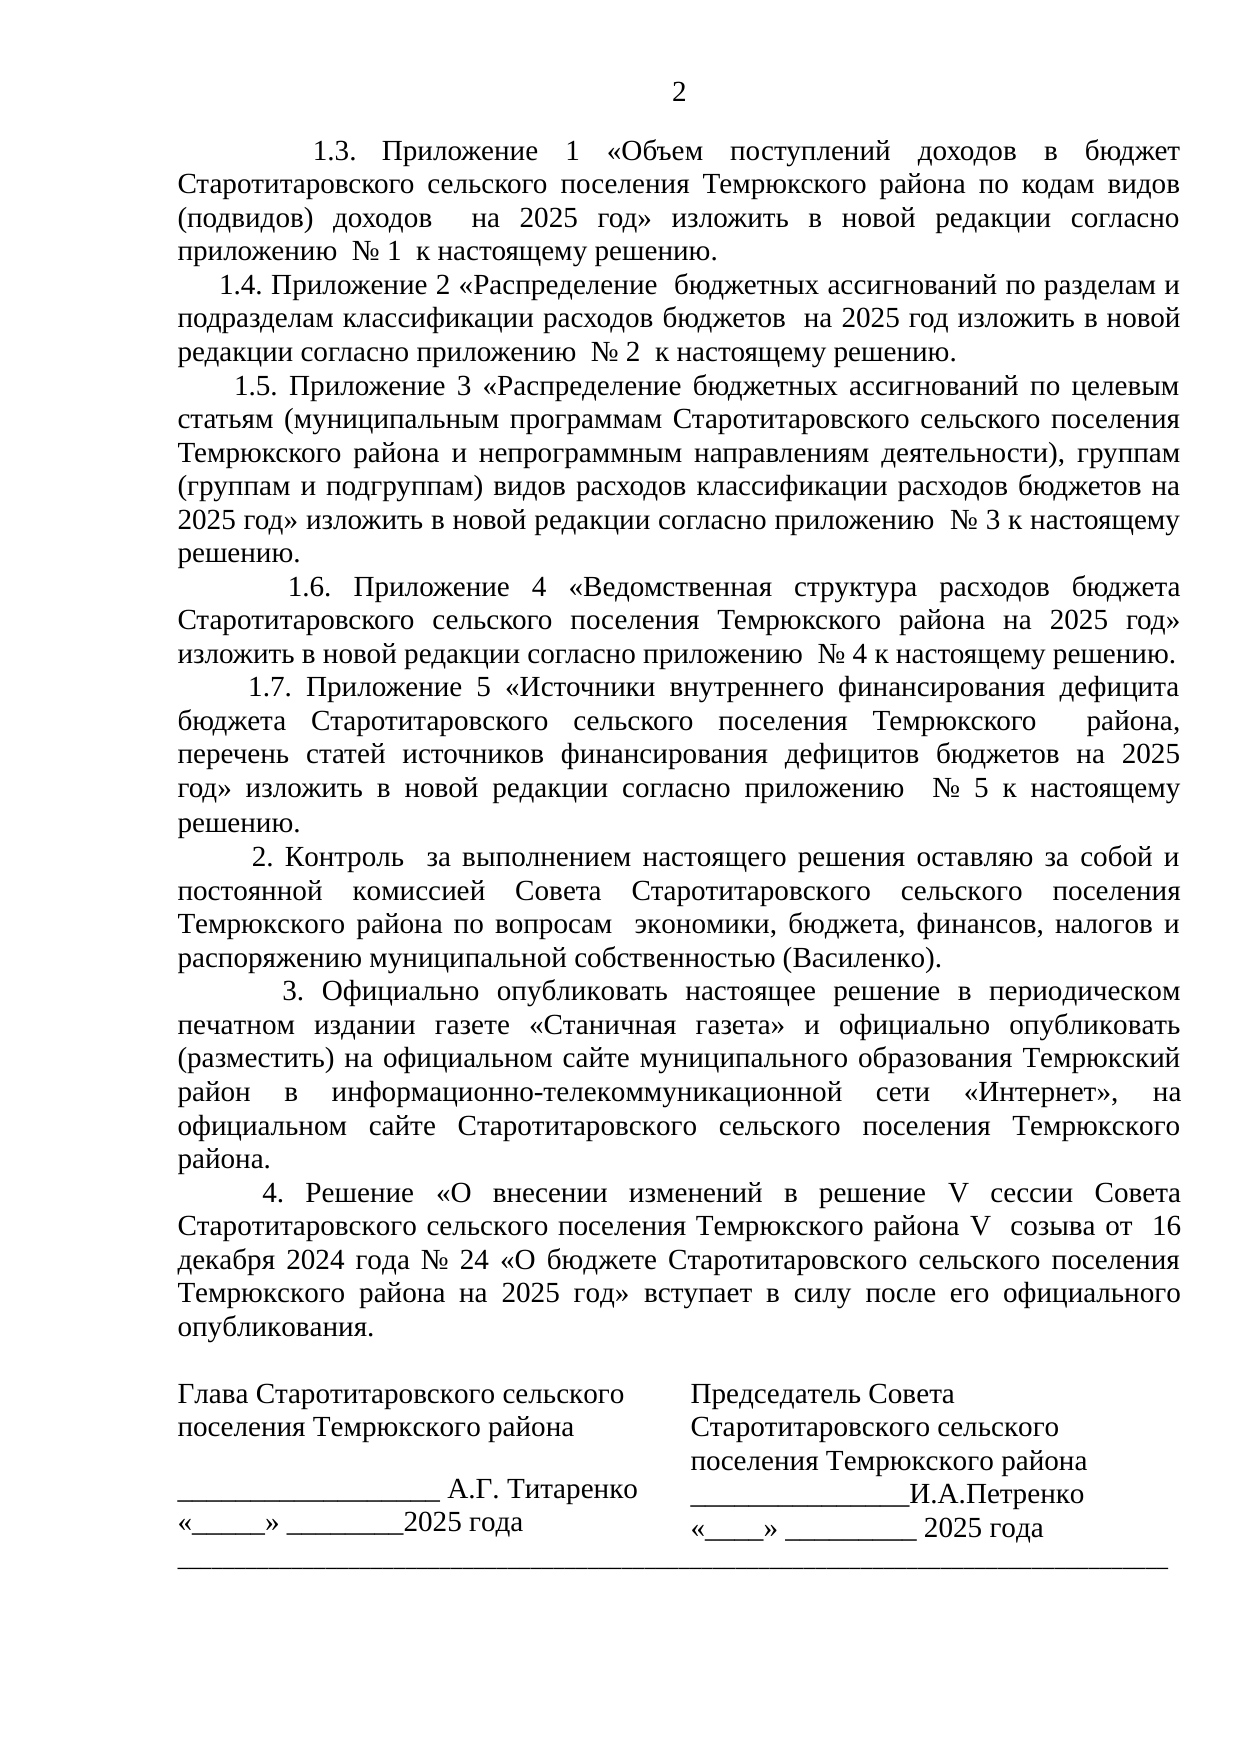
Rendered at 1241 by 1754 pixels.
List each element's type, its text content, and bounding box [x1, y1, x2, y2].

text 3. Официально опубликовать настоящее решение в периодическом печатном издании газете «Станичная газета» и официально опубликовать (разместить) на официальном сайте муниципального образования Темрюкский район в информационно-телекоммуникационной сети «Интернет», на официальном сайте Старотитаровского сельского поселения Темрюкского района. [177, 973, 1181, 1175]
text 1.7. Приложение 5 «Источники внутреннего финансирования дефицита бюджета Старотитаровского сельского поселения Темрюкского района, перечень статей источников финансирования дефицитов бюджетов на 2025 год» изложить в новой редакции согласно приложению № 5 к настоящему решению. [177, 669, 1181, 839]
text 2. Контроль за выполнением настоящего решения оставляю за собой и постоянной комиссией Совета Старотитаровского сельского поселения Темрюкского района по вопросам экономики, бюджета, финансов, налогов и распоряжению муниципальной собственностью (Василенко). [177, 839, 1181, 973]
text 4. Решение «О внесении изменений в решение V сессии Совета Старотитаровского сельского поселения Темрюкского района V созыва от 16 декабря 2024 года № 24 «О бюджете Старотитаровского сельского поселения Темрюкского района на 2025 год» вступает в силу после его официального опубликования. [177, 1175, 1181, 1342]
text 1.4. Приложение 2 «Распределение бюджетных ассигнований по разделам и подразделам классификации расходов бюджетов на 2025 год изложить в новой редакции согласно приложению № 2 к настоящему решению. [177, 267, 1181, 368]
text 1.3. Приложение 1 «Объем поступлений доходов в бюджет Старотитаровского сельского поселения Темрюкского района по кодам видов (подвидов) доходов на 2025 год» изложить в новой редакции согласно приложению № 1 к настоящему решению. [177, 133, 1181, 267]
table_header Глава Старотитаровского сельского поселения Темрюкского района __________________ А.Г. Титаренко «_____» ________2025 года [166, 1376, 679, 1544]
text 1.6. Приложение 4 «Ведомственная структура расходов бюджета Старотитаровского сельского поселения Темрюкского района на 2025 год» изложить в новой редакции согласно приложению № 4 к настоящему решению. [177, 569, 1181, 669]
text _______________________________________________________________________________________ [177, 1544, 1181, 1572]
text 1.5. Приложение 3 «Распределение бюджетных ассигнований по целевым статьям (муниципальным программам Старотитаровского сельского поселения Темрюкского района и непрограммным направлениям деятельности), группам (группам и подгруппам) видов расходов классификации расходов бюджетов на 2025 год» изложить в новой редакции согласно приложению № 3 к настоящему решению. [177, 368, 1181, 569]
table_header Председатель Совета Старотитаровского сельского поселения Темрюкского района _______________И.А.Петренко «____» _________ 2025 года [679, 1376, 1192, 1544]
